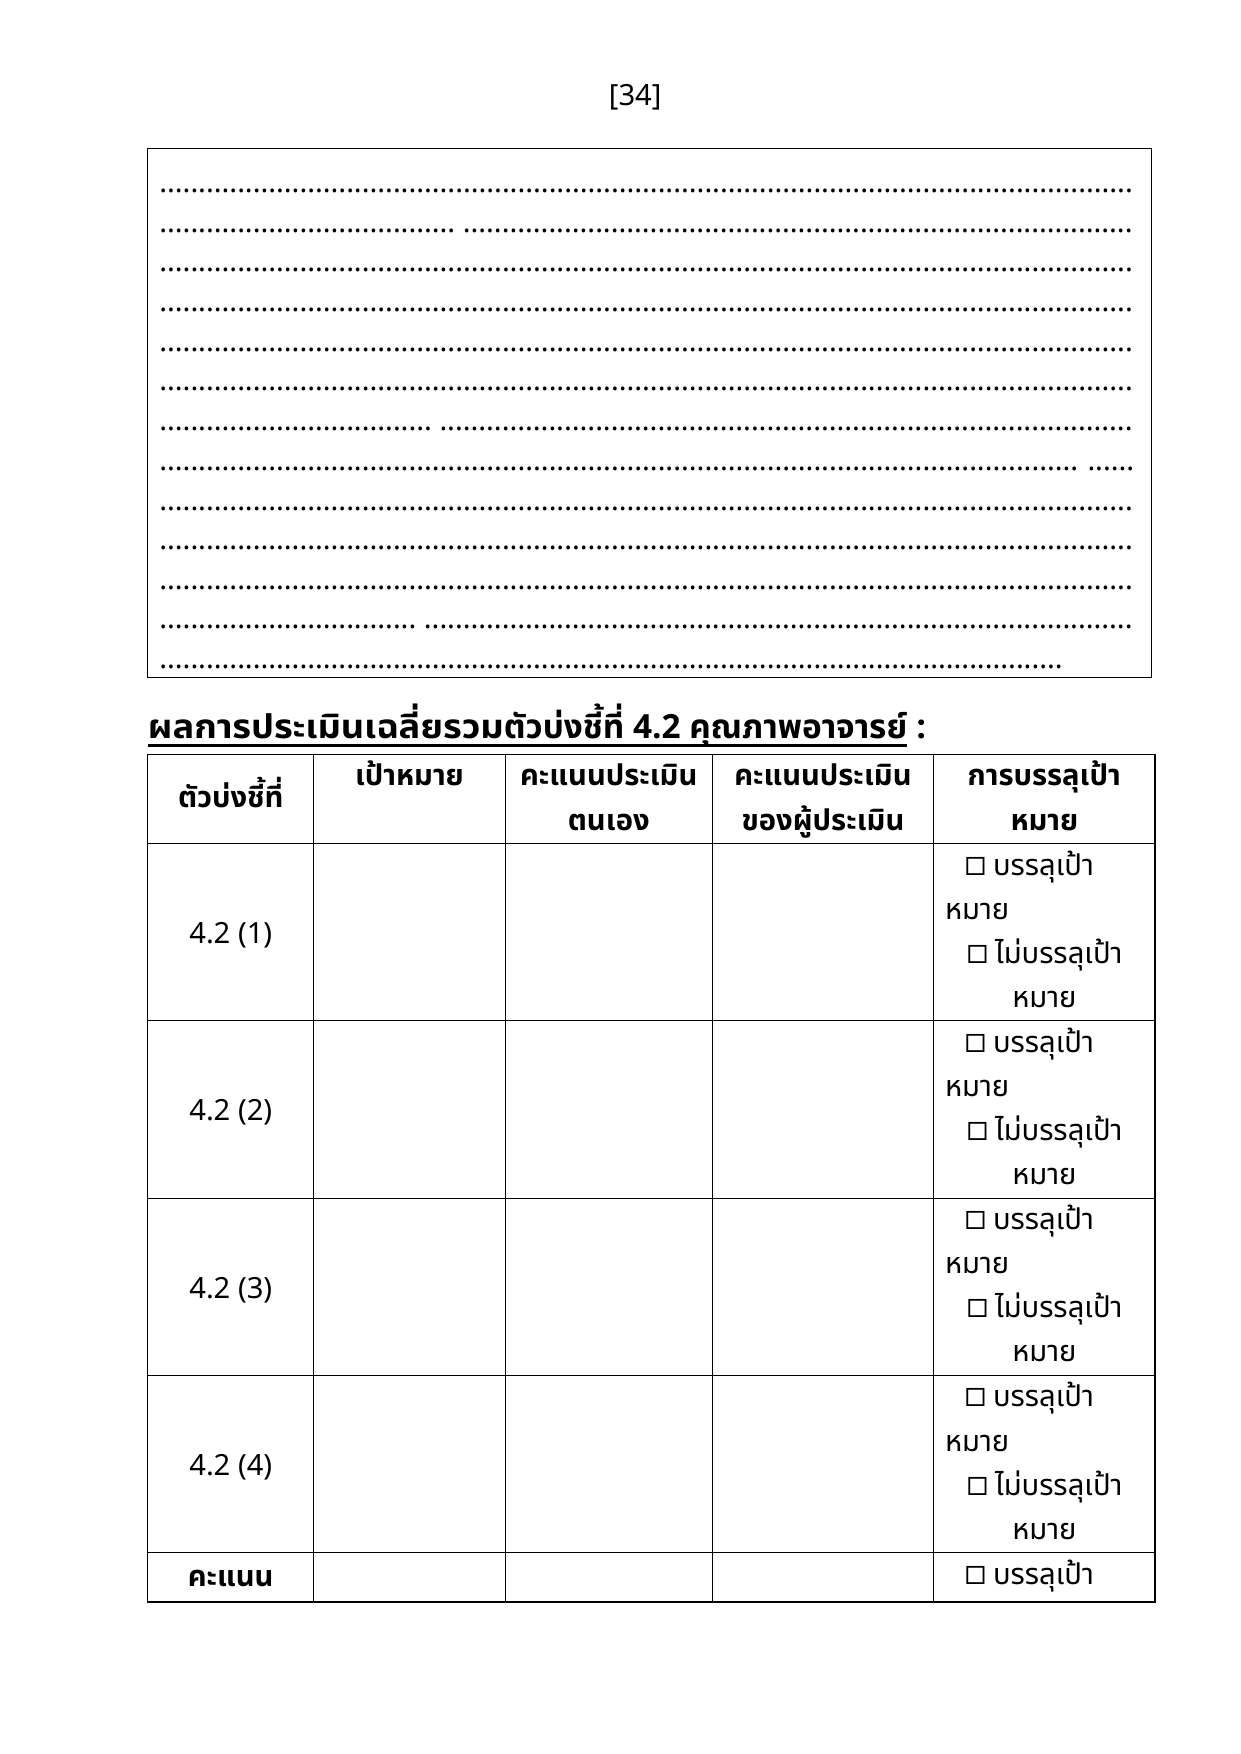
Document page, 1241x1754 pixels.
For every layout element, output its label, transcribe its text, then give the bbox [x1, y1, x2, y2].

table_cell [506, 1021, 712, 1198]
table_cell 4.2 (2) [148, 1021, 313, 1198]
table_cell บรรลุเป้าหมาย ไม่บรรลุเป้าหมาย [934, 1199, 1154, 1375]
table_cell [314, 1021, 505, 1198]
table_cell [506, 1376, 712, 1552]
table_cell [713, 1199, 933, 1375]
table_cell [314, 1376, 505, 1552]
table_cell [713, 1021, 933, 1198]
table_header การบรรลุเป้าหมาย [934, 755, 1154, 843]
table_cell [713, 1553, 933, 1601]
table_cell 4.2 (1) [148, 844, 313, 1020]
table_cell [314, 844, 505, 1020]
table_cell 4.2 (3) [148, 1199, 313, 1375]
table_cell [148, 149, 1151, 677]
table_cell [713, 844, 933, 1020]
table_header เป้าหมาย [314, 755, 505, 843]
table_cell [314, 1553, 505, 1601]
table_cell บรรลุเป้าหมาย ไม่บรรลุเป้าหมาย [934, 1553, 1154, 1601]
table_cell บรรลุเป้าหมาย ไม่บรรลุเป้าหมาย [934, 1376, 1154, 1552]
table_cell บรรลุเป้าหมาย ไม่บรรลุเป้าหมาย [934, 1021, 1154, 1198]
text ผลการประเมินเฉลี่ยรวมตัวบ่งชี้ที่ 4.2 คุณภาพอาจารย์ : [148, 703, 1122, 754]
table_cell บรรลุเป้าหมาย ไม่บรรลุเป้าหมาย [934, 844, 1154, 1020]
table_header คะแนนประเมินตนเอง [506, 755, 712, 843]
table_cell คะแนนเฉลี่ยรวมตัวบ่งชี้ที่ 4.2 [148, 1553, 313, 1601]
table_cell [506, 1553, 712, 1601]
table_header ตัวบ่งชี้ที่ [148, 755, 313, 843]
table_cell [506, 844, 712, 1020]
table_header คะแนนประเมินของผู้ประเมิน [713, 755, 933, 843]
table_cell [713, 1376, 933, 1552]
table_cell [506, 1199, 712, 1375]
table_cell 4.2 (4) [148, 1376, 313, 1552]
table_cell [314, 1199, 505, 1375]
